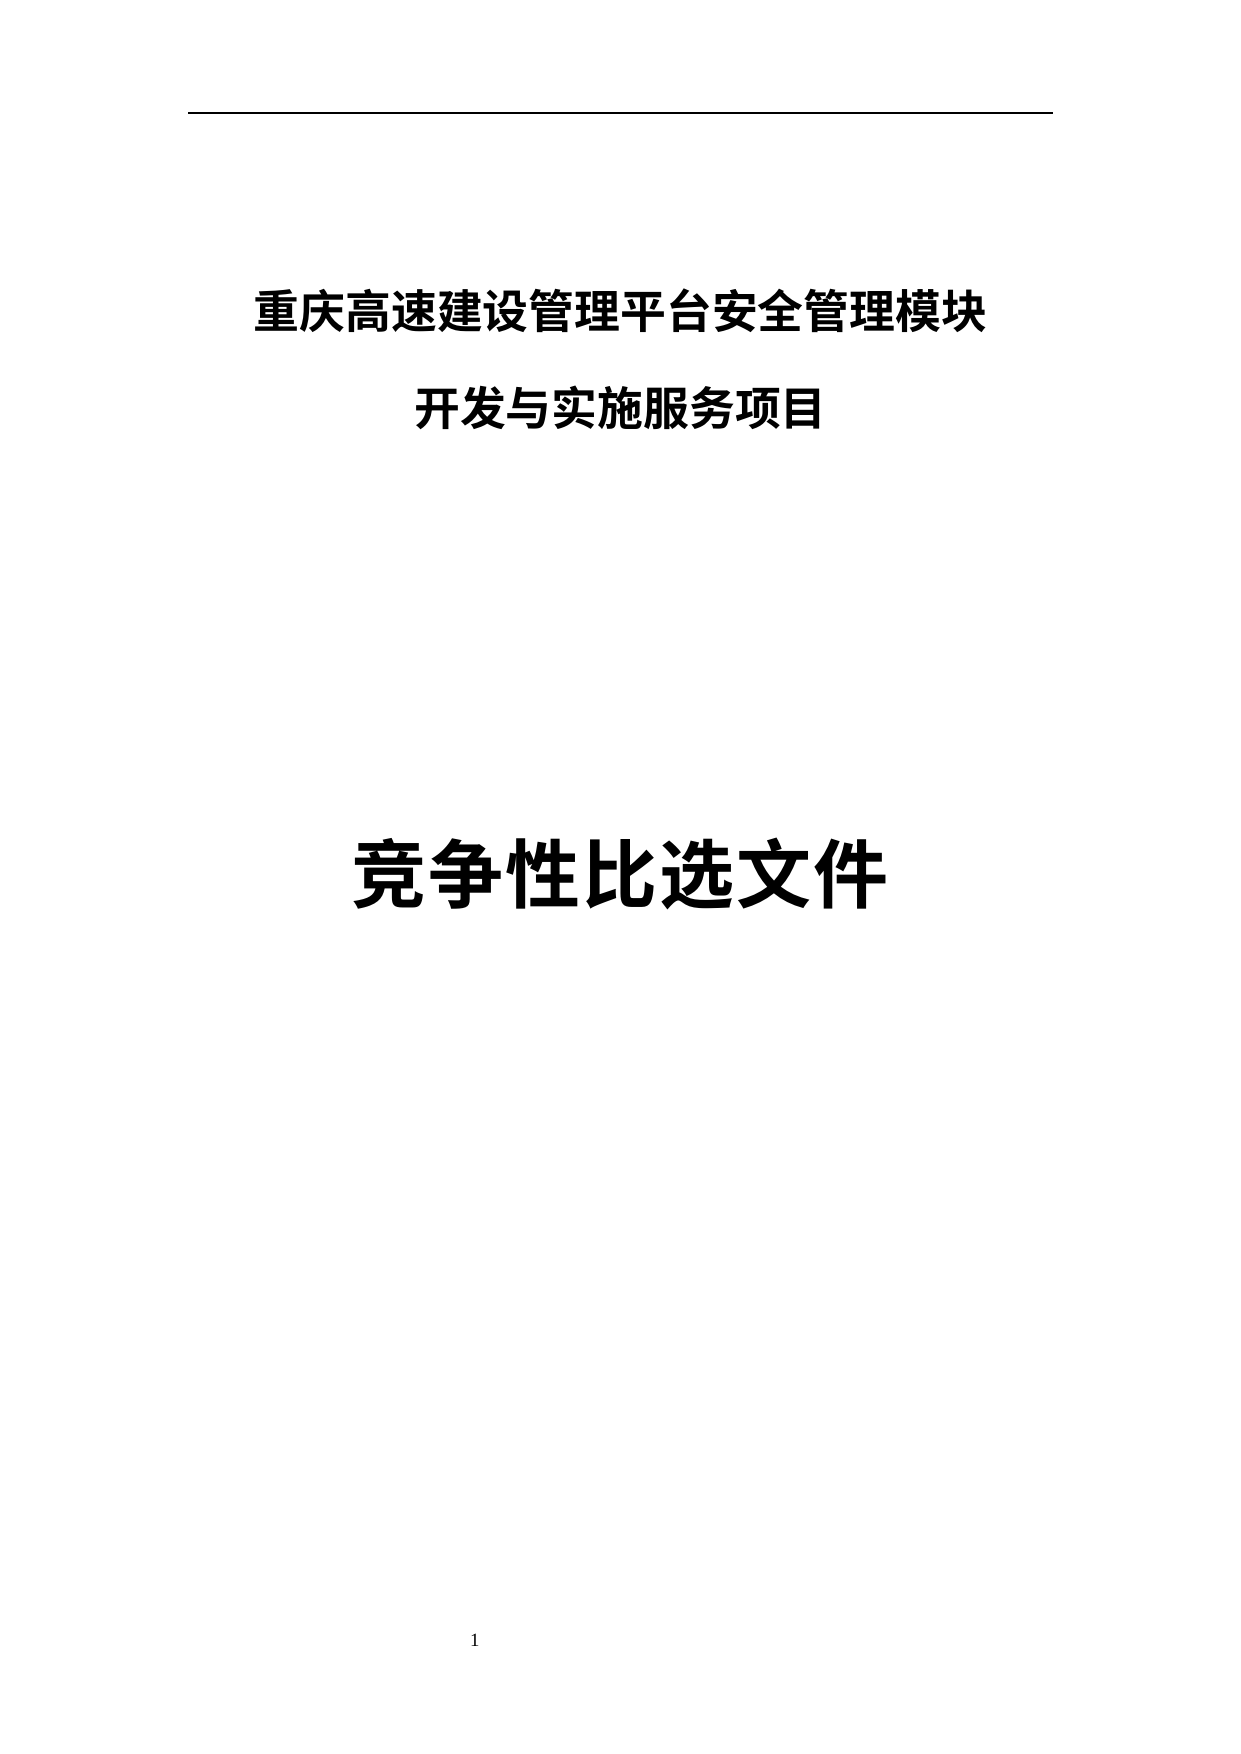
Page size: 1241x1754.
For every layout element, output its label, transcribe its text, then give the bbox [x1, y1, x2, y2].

text 竞争性比选文件 [187, 804, 1053, 934]
text 重庆高速建设管理平台安全管理模块 [187, 259, 1053, 357]
text 开发与实施服务项目 [187, 357, 1053, 454]
